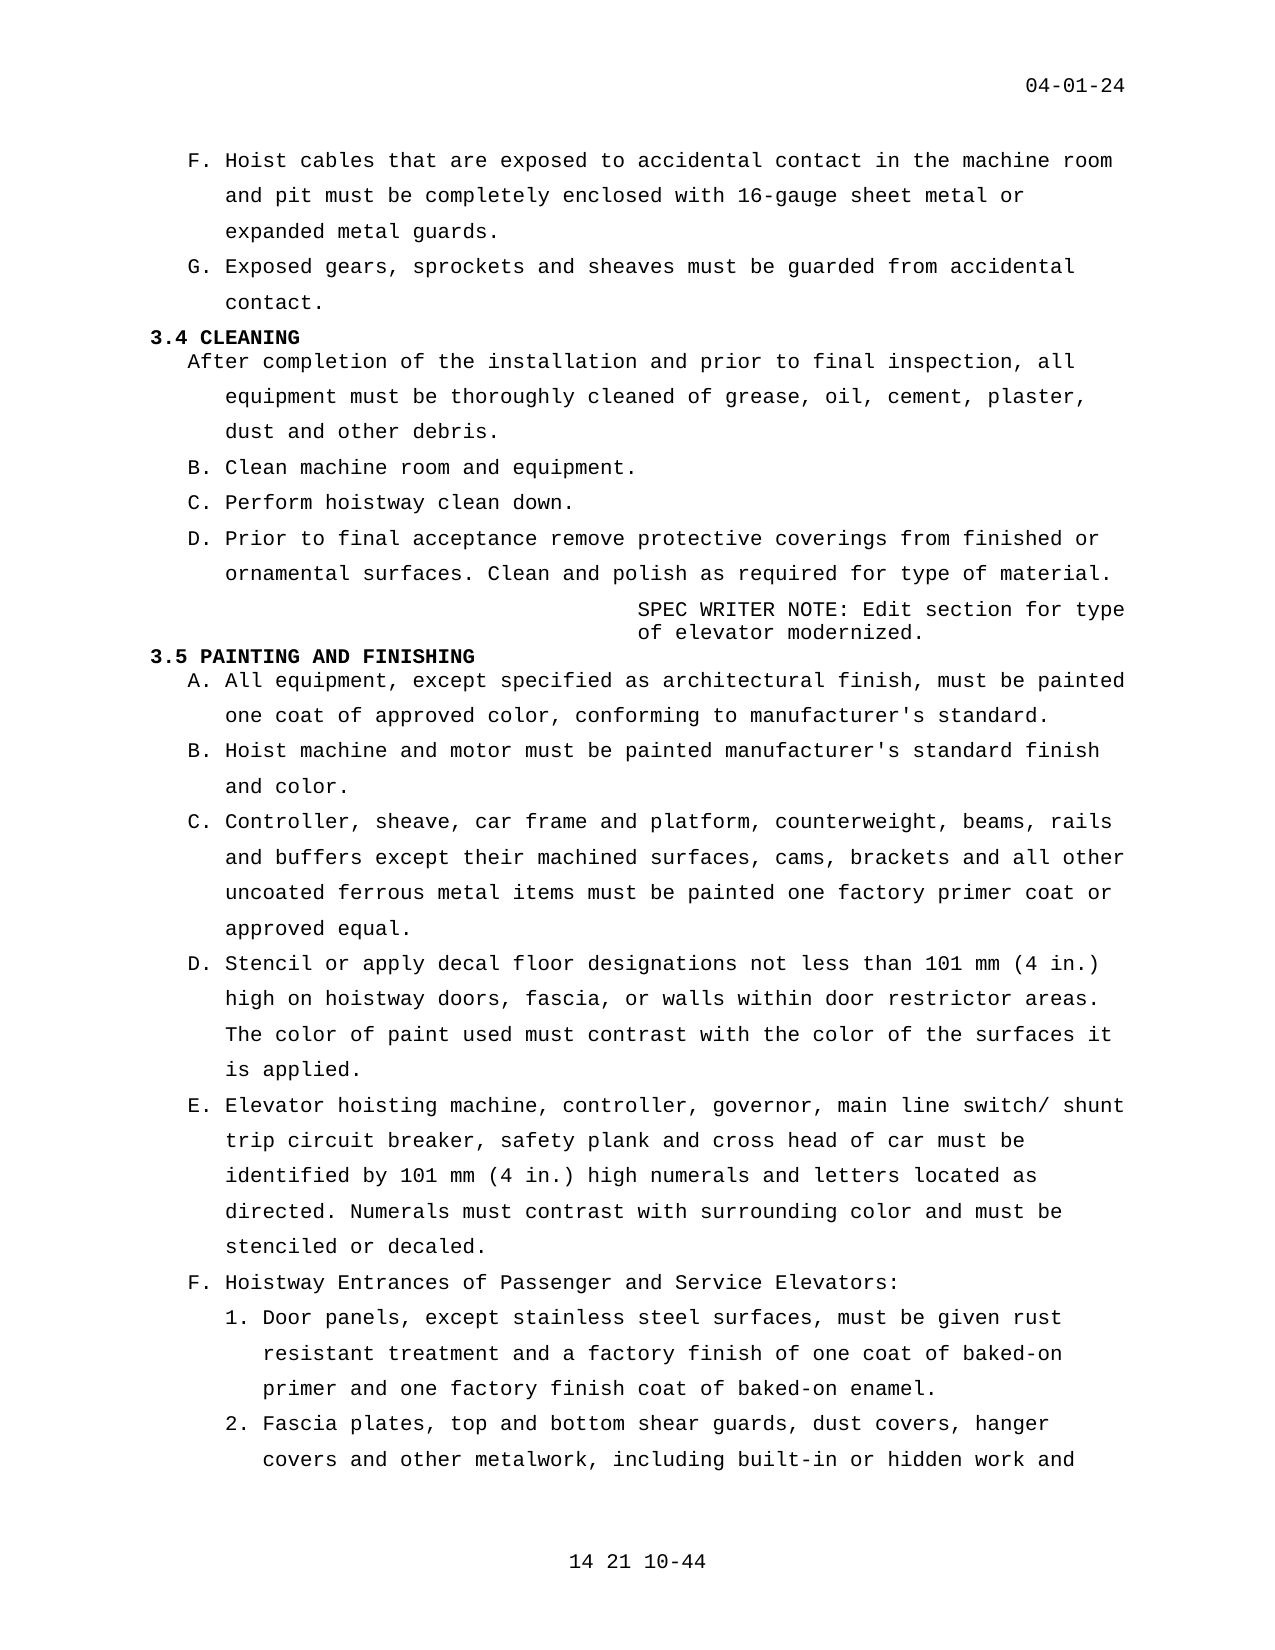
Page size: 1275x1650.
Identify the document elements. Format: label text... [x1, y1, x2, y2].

text SPEC WRITER NOTE: Edit section for type of elevator modernized. [637, 599, 1125, 646]
text 3.4 CLEANING [150, 327, 1125, 351]
text E. Elevator hoisting machine, controller, governor, main line switch/ shunt trip circuit breaker, safety plank and cross head of car must be identified by 101 mm (4 in.) high numerals and letters located as directed. Numerals must contrast with surrounding color and must be stenciled or decaled. [187, 1094, 1125, 1260]
text F. Hoistway Entrances of Passenger and Service Elevators: [187, 1272, 1125, 1295]
text After completion of the installation and prior to final inspection, all equipment must be thoroughly cleaned of grease, oil, cement, plaster, dust and other debris. [187, 351, 1125, 445]
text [225, 1413, 1125, 1472]
text A. All equipment, except specified as architectural finish, must be painted one coat of approved color, conforming to manufacturer's standard. [187, 669, 1125, 729]
text C. Controller, sheave, car frame and platform, counterweight, beams, rails and buffers except their machined surfaces, cams, brackets and all other uncoated ferrous metal items must be painted one factory primer coat or approved equal. [187, 811, 1125, 941]
text B. Clean machine room and equipment. [187, 457, 1125, 481]
text C. Perform hoistway clean down. [187, 492, 1125, 516]
text D. Stencil or apply decal floor designations not less than 101 mm (4 in.) high on hoistway doors, fascia, or walls within door restrictor areas. The color of paint used must contrast with the color of the surfaces it is applied. [187, 953, 1125, 1083]
text D. Prior to final acceptance remove protective coverings from finished or ornamental surfaces. Clean and polish as required for type of material. [187, 528, 1125, 587]
text G. Exposed gears, sprockets and sheaves must be guarded from accidental contact. [187, 256, 1125, 315]
text F. Hoist cables that are exposed to accidental contact in the machine room and pit must be completely enclosed with 16-gauge sheet metal or expanded metal guards. [187, 150, 1125, 244]
text 3.5 PAINTING AND FINISHING [150, 646, 1125, 669]
text B. Hoist machine and motor must be painted manufacturer's standard finish and color. [187, 740, 1125, 799]
text 1. Door panels, except stainless steel surfaces, must be given rust resistant treatment and a factory finish of one coat of baked-on primer and one factory finish coat of baked-on enamel. [225, 1307, 1125, 1402]
